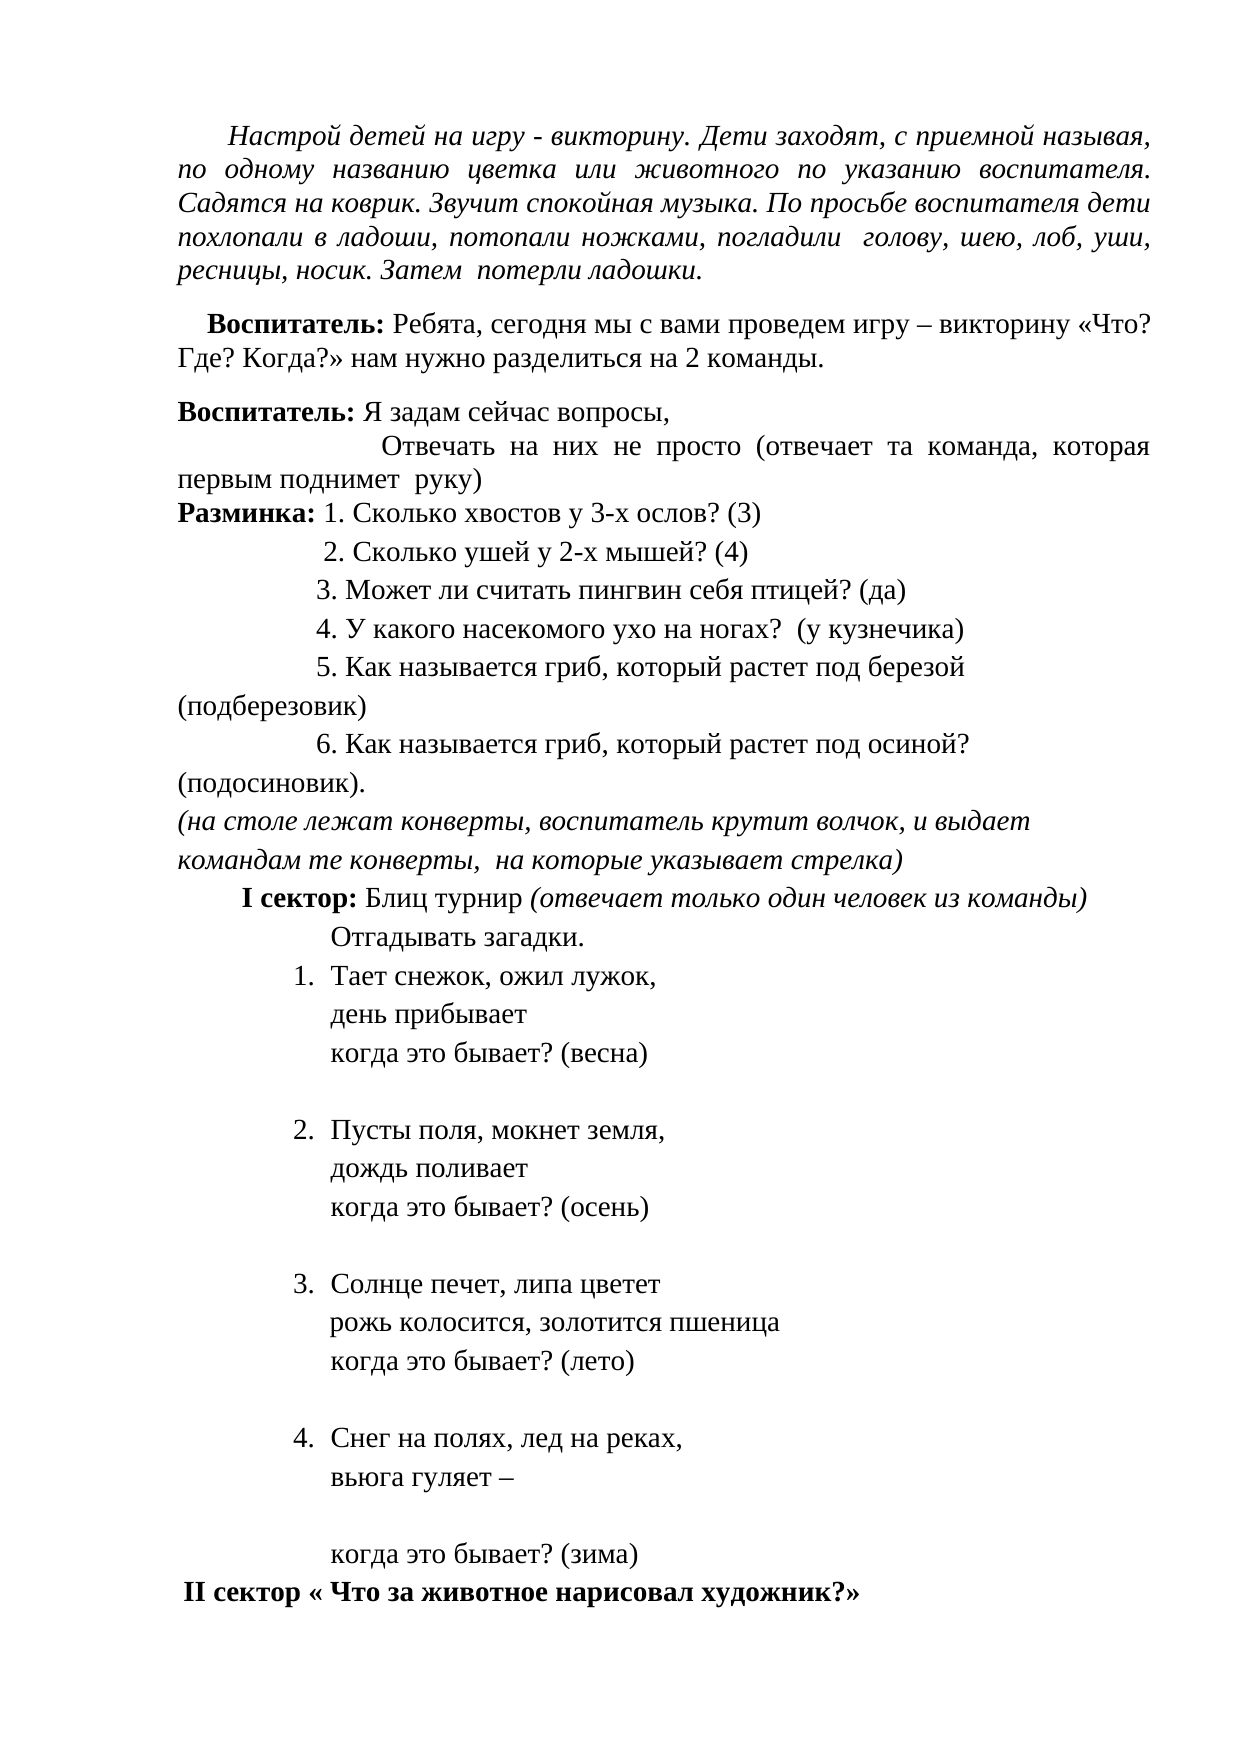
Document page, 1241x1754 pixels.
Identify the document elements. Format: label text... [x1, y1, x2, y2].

text Отгадывать загадки. [177, 919, 1152, 953]
list когда это бывает? (весна) [330, 1035, 1152, 1068]
list вьюга гуляет – [330, 1459, 1152, 1492]
list Тает снежок, ожил лужок, [293, 958, 1152, 991]
text Воспитатель: Я задам сейчас вопросы, [177, 394, 1152, 428]
text рожь колосится, золотится пшеница [293, 1304, 1152, 1338]
list Солнце печет, липа цветет [293, 1266, 1152, 1299]
text I сектор: Блиц турнир (отвечает только один человек из команды) [177, 881, 1152, 914]
text Разминка: 1. Сколько хвостов у 3-х ослов? (3) [177, 495, 1152, 529]
text 3. Может ли считать пингвин себя птицей? (да) [177, 572, 1152, 606]
list когда это бывает? (осень) [330, 1189, 1152, 1222]
text 2. Сколько ушей у 2-х мышей? (4) [177, 534, 1152, 567]
text Воспитатель: Ребята, сегодня мы с вами проведем игру – викторину «Что? Где? Когда?» нам нужно разделиться на 2 команды. [177, 307, 1152, 374]
list Пусты поля, мокнет земля, [293, 1112, 1152, 1145]
list день прибывает [330, 996, 1152, 1030]
text 5. Как называется гриб, который растет под березой (подберезовик) [177, 649, 1152, 721]
text когда это бывает? (лето) [177, 1343, 1152, 1377]
text 6. Как называется гриб, который растет под осиной? (подосиновик). [177, 726, 1152, 798]
list Снег на полях, лед на реках, [293, 1420, 1152, 1454]
text Отвечать на них не просто (отвечает та команда, которая первым поднимет руку) [177, 428, 1152, 495]
list когда это бывает? (зима) [330, 1536, 1152, 1569]
text 4. У какого насекомого ухо на ногах? (у кузнечика) [177, 611, 1152, 644]
list дождь поливает [330, 1150, 1152, 1184]
text Настрой детей на игру - викторину. Дети заходят, с приемной называя, по одному названию цветка или животного по указанию воспитателя. Садятся на коврик. Звучит спокойная музыка. По просьбе воспитателя дети похлопали в ладоши, потопали ножками, погладили голову, шею, лоб, уши, ресницы, носик. Затем потерли ладошки. [177, 118, 1152, 286]
text (на столе лежат конверты, воспитатель крутит волчок, и выдает командам те конверты, на которые указывает стрелка) [177, 803, 1152, 876]
text II сектор « Что за животное нарисовал художник?» [183, 1574, 1146, 1608]
